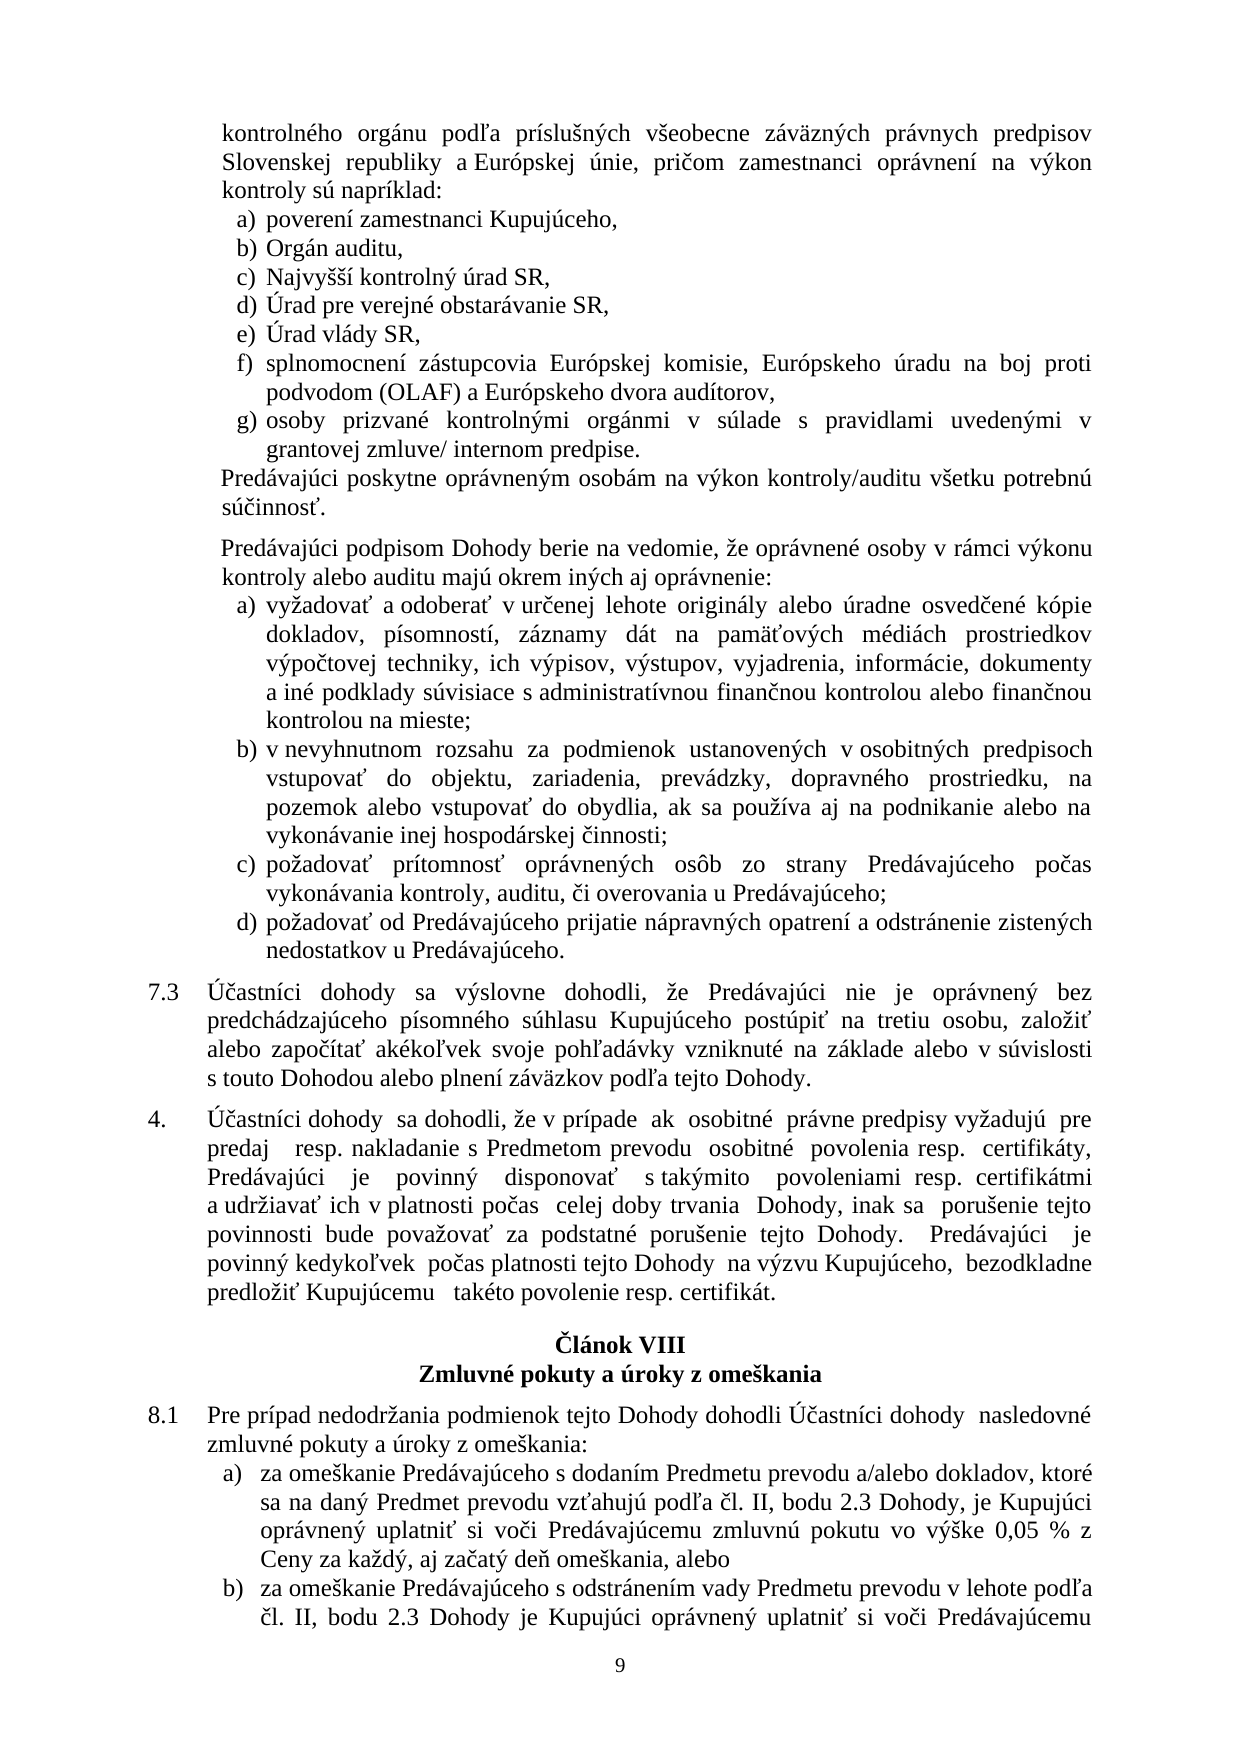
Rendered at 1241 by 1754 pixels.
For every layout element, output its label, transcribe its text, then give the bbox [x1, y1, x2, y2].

text Zmluvné pokuty a úroky z omeškania [148, 1359, 1092, 1388]
text Účastníci dohody sa dohodli, že v prípade ak osobitné právne predpisy vyžadujú pre predaj resp. nakladanie s Predmetom prevodu osobitné povolenia resp. certifikáty, Predávajúci je povinný disponovať s takýmito povoleniami resp. certifikátmi a udržiavať ich v platnosti počas celej doby trvania Dohody, inak sa porušenie tejto povinnosti bude považovať za podstatné porušenie tejto Dohody. Predávajúci je povinný kedykoľvek počas platnosti tejto Dohody na výzvu Kupujúceho, bezodkladne predložiť Kupujúcemu takéto povolenie resp. certifikát. [148, 1104, 1092, 1306]
list Najvyšší kontrolný úrad SR, [236, 262, 1092, 291]
list požadovať prítomnosť oprávnených osôb zo strany Predávajúceho počas vykonávania kontroly, auditu, či overovania u Predávajúceho; [236, 849, 1092, 907]
list za omeškanie Predávajúceho s dodaním Predmetu prevodu a/alebo dokladov, ktoré sa na daný Predmet prevodu vzťahujú podľa čl. II, bodu 2.3 Dohody, je Kupujúci oprávnený uplatniť si voči Predávajúcemu zmluvnú pokutu vo výške 0,05 % z Ceny za každý, aj začatý deň omeškania, alebo [223, 1458, 1092, 1573]
list Predávajúci podpisom Dohody berie na vedomie, že oprávnené osoby v rámci výkonu kontroly alebo auditu majú okrem iných aj oprávnenie: [220, 533, 1092, 591]
list Pre prípad nedodržania podmienok tejto Dohody dohodli Účastníci dohody nasledovné zmluvné pokuty a úroky z omeškania: [148, 1401, 1092, 1458]
list Úrad vlády SR, [236, 319, 1092, 348]
list Orgán auditu, [236, 233, 1092, 262]
list požadovať od Predávajúceho prijatie nápravných opatrení a odstránenie zistených nedostatkov u Predávajúceho. [236, 907, 1092, 964]
list vyžadovať a odoberať v určenej lehote originály alebo úradne osvedčené kópie dokladov, písomností, záznamy dát na pamäťových médiách prostriedkov výpočtovej techniky, ich výpisov, výstupov, vyjadrenia, informácie, dokumenty a iné podklady súvisiace s administratívnou finančnou kontrolou alebo finančnou kontrolou na mieste; [236, 591, 1092, 734]
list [222, 118, 1092, 204]
list Účastníci dohody sa výslovne dohodli, že Predávajúci nie je oprávnený bez predchádzajúceho písomného súhlasu Kupujúceho postúpiť na tretiu osobu, založiť alebo započítať akékoľvek svoje pohľadávky vzniknuté na základe alebo v súvislosti s touto Dohodou alebo plnení záväzkov podľa tejto Dohody. [148, 977, 1092, 1092]
list Predávajúci poskytne oprávneným osobám na výkon kontroly/auditu všetku potrebnú súčinnosť. [220, 463, 1092, 521]
list poverení zamestnanci Kupujúceho, [236, 204, 1092, 233]
list v nevyhnutnom rozsahu za podmienok ustanovených v osobitných predpisoch vstupovať do objektu, zariadenia, prevádzky, dopravného prostriedku, na pozemok alebo vstupovať do obydlia, ak sa používa aj na podnikanie alebo na vykonávanie inej hospodárskej činnosti; [236, 734, 1092, 849]
list Úrad pre verejné obstarávanie SR, [236, 291, 1092, 319]
text Článok VIII [148, 1331, 1092, 1359]
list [223, 1573, 1092, 1631]
list osoby prizvané kontrolnými orgánmi v súlade s pravidlami uvedenými v grantovej zmluve/ internom predpise. [236, 406, 1092, 463]
list splnomocnení zástupcovia Európskej komisie, Európskeho úradu na boj proti podvodom (OLAF) a Európskeho dvora audítorov, [236, 348, 1092, 406]
